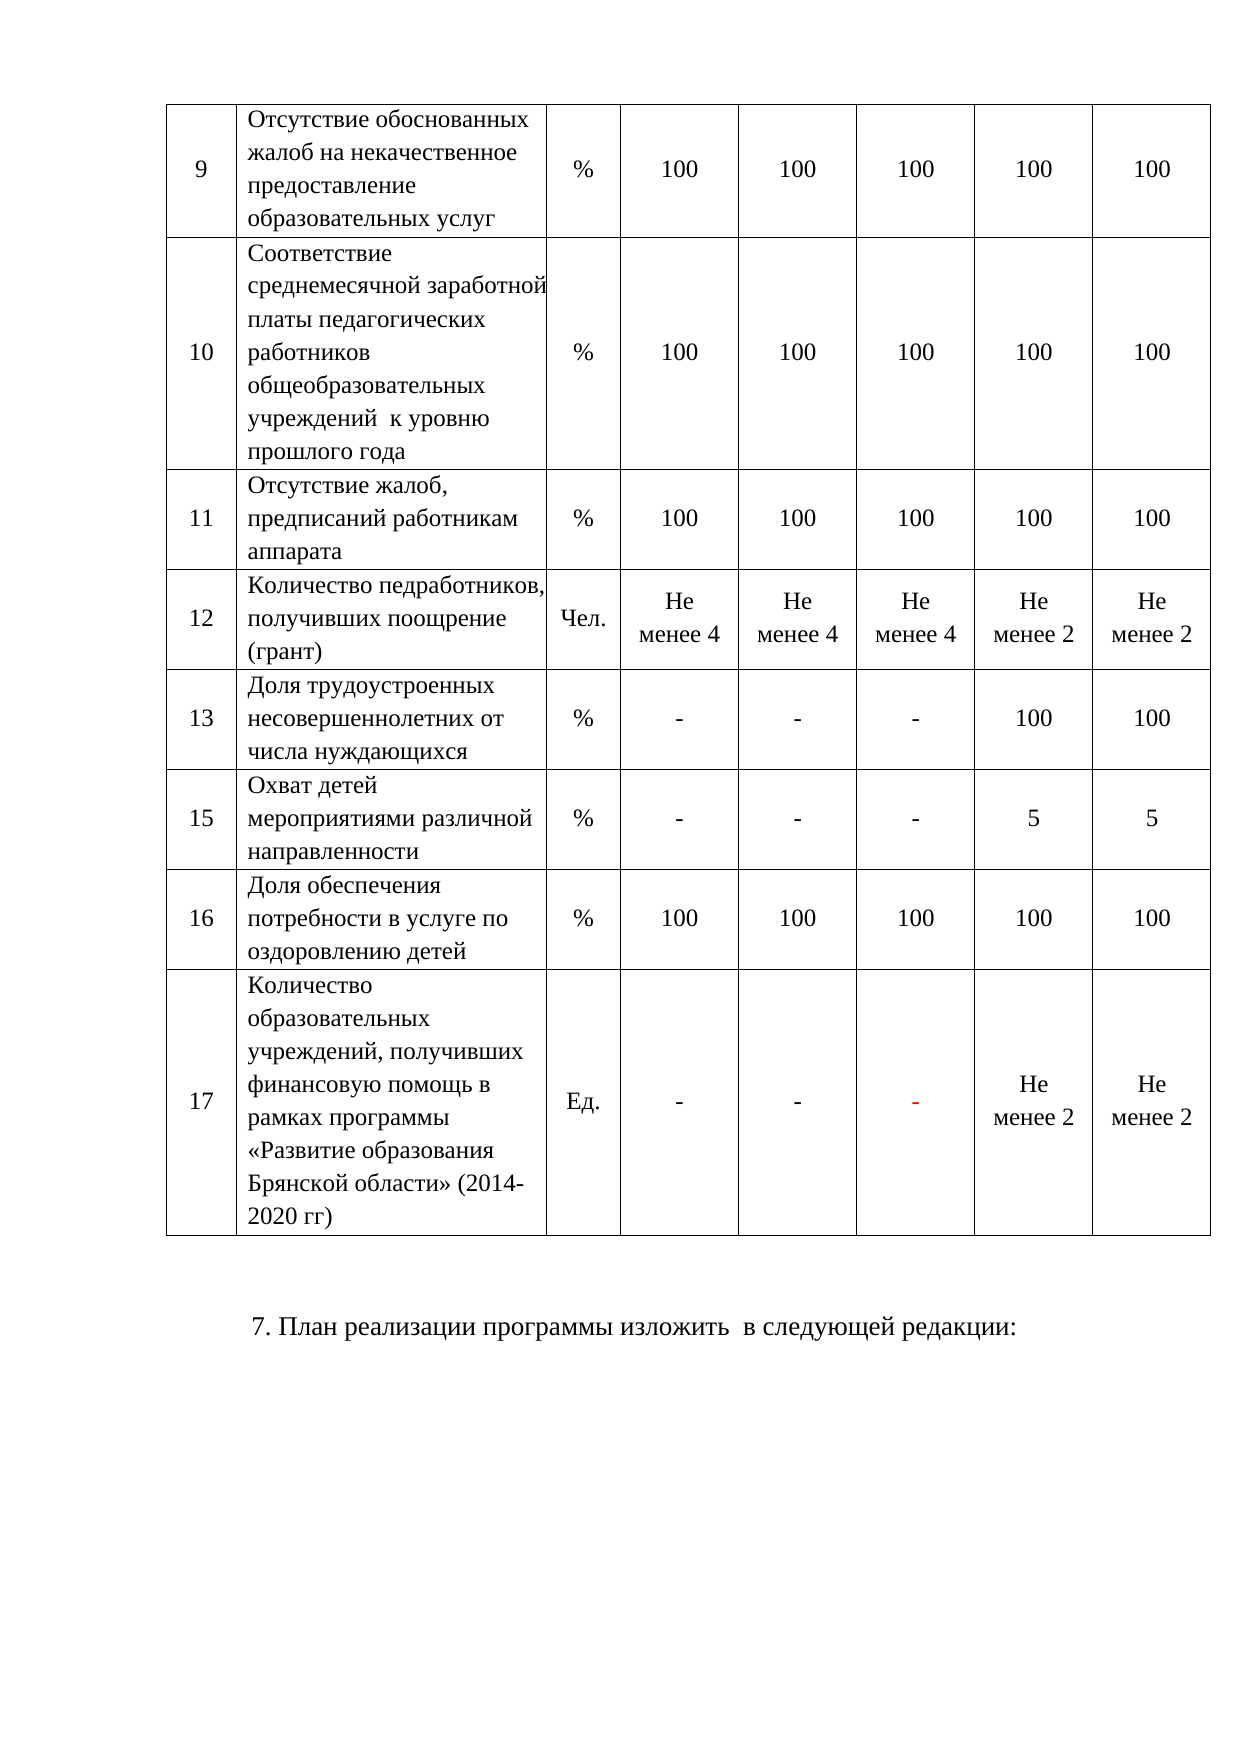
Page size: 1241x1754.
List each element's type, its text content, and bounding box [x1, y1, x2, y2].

table_cell % [547, 870, 620, 969]
table_cell 100 [1093, 470, 1210, 569]
table_cell Доля трудоустроенных несовершеннолетних от числа нуждающихся [237, 670, 546, 769]
table_cell 16 [167, 870, 236, 969]
table_cell - [739, 770, 856, 869]
table_cell 100 [621, 238, 738, 469]
table_cell 100 [975, 470, 1092, 569]
table_cell Не менее 2 [1093, 570, 1210, 669]
table_cell - [857, 770, 974, 869]
table_cell - [739, 670, 856, 769]
table_cell 100 [975, 670, 1092, 769]
table_cell 100 [975, 238, 1092, 469]
table_cell - [621, 970, 738, 1234]
table_cell - [857, 970, 974, 1234]
table_cell 100 [739, 238, 856, 469]
table_cell Количество педработников, получивших поощрение (грант) [237, 570, 546, 669]
table_cell % [547, 238, 620, 469]
table_cell 100 [621, 870, 738, 969]
table_cell 100 [857, 470, 974, 569]
table_cell 100 [621, 470, 738, 569]
table_cell 13 [167, 670, 236, 769]
table_cell 10 [167, 238, 236, 469]
table_cell 100 [975, 870, 1092, 969]
table_cell Не менее 4 [857, 570, 974, 669]
table_cell 100 [621, 105, 738, 237]
table_cell - [621, 670, 738, 769]
table_cell 100 [857, 105, 974, 237]
table_cell 100 [857, 238, 974, 469]
table_cell - [621, 770, 738, 869]
table_cell Соответствие среднемесячной заработной платы педагогических работников общеобразовательных учреждений к уровню прошлого года [237, 238, 546, 469]
table_cell % [547, 670, 620, 769]
table_cell 100 [1093, 870, 1210, 969]
table_cell 15 [167, 770, 236, 869]
table_cell % [547, 470, 620, 569]
table_cell 5 [1093, 770, 1210, 869]
table_cell % [547, 770, 620, 869]
table_cell 9 [167, 105, 236, 237]
table_cell - [739, 970, 856, 1234]
table_cell - [857, 670, 974, 769]
table_cell 11 [167, 470, 236, 569]
table_cell 17 [167, 970, 236, 1234]
table_cell 12 [167, 570, 236, 669]
table_cell 5 [975, 770, 1092, 869]
table_cell 100 [739, 105, 856, 237]
table_cell Не менее 2 [1093, 970, 1210, 1234]
table_cell Отсутствие жалоб, предписаний работникам аппарата [237, 470, 546, 569]
table_cell Количество образовательных учреждений, получивших финансовую помощь в рамках программы «Развитие образования Брянской области» (2014-2020 гг) [237, 970, 546, 1234]
table_cell Не менее 4 [621, 570, 738, 669]
table_cell Ед. [547, 970, 620, 1234]
table_cell Не менее 2 [975, 970, 1092, 1234]
table_cell Доля обеспечения потребности в услуге по оздоровлению детей [237, 870, 546, 969]
table_cell 100 [1093, 238, 1210, 469]
table_cell 100 [1093, 105, 1210, 237]
table_cell 100 [739, 470, 856, 569]
text 7. План реализации программы изложить в следующей редакции: [177, 1310, 1152, 1341]
table_cell Отсутствие обоснованных жалоб на некачественное предоставление образовательных услуг [237, 105, 546, 237]
table_cell % [547, 105, 620, 237]
table_cell 100 [1093, 670, 1210, 769]
table_cell Не менее 4 [739, 570, 856, 669]
table_cell 100 [739, 870, 856, 969]
table_cell 100 [857, 870, 974, 969]
table_cell Чел. [547, 570, 620, 669]
table_cell Не менее 2 [975, 570, 1092, 669]
table_cell Охват детей мероприятиями различной направленности [237, 770, 546, 869]
table_cell 100 [975, 105, 1092, 237]
